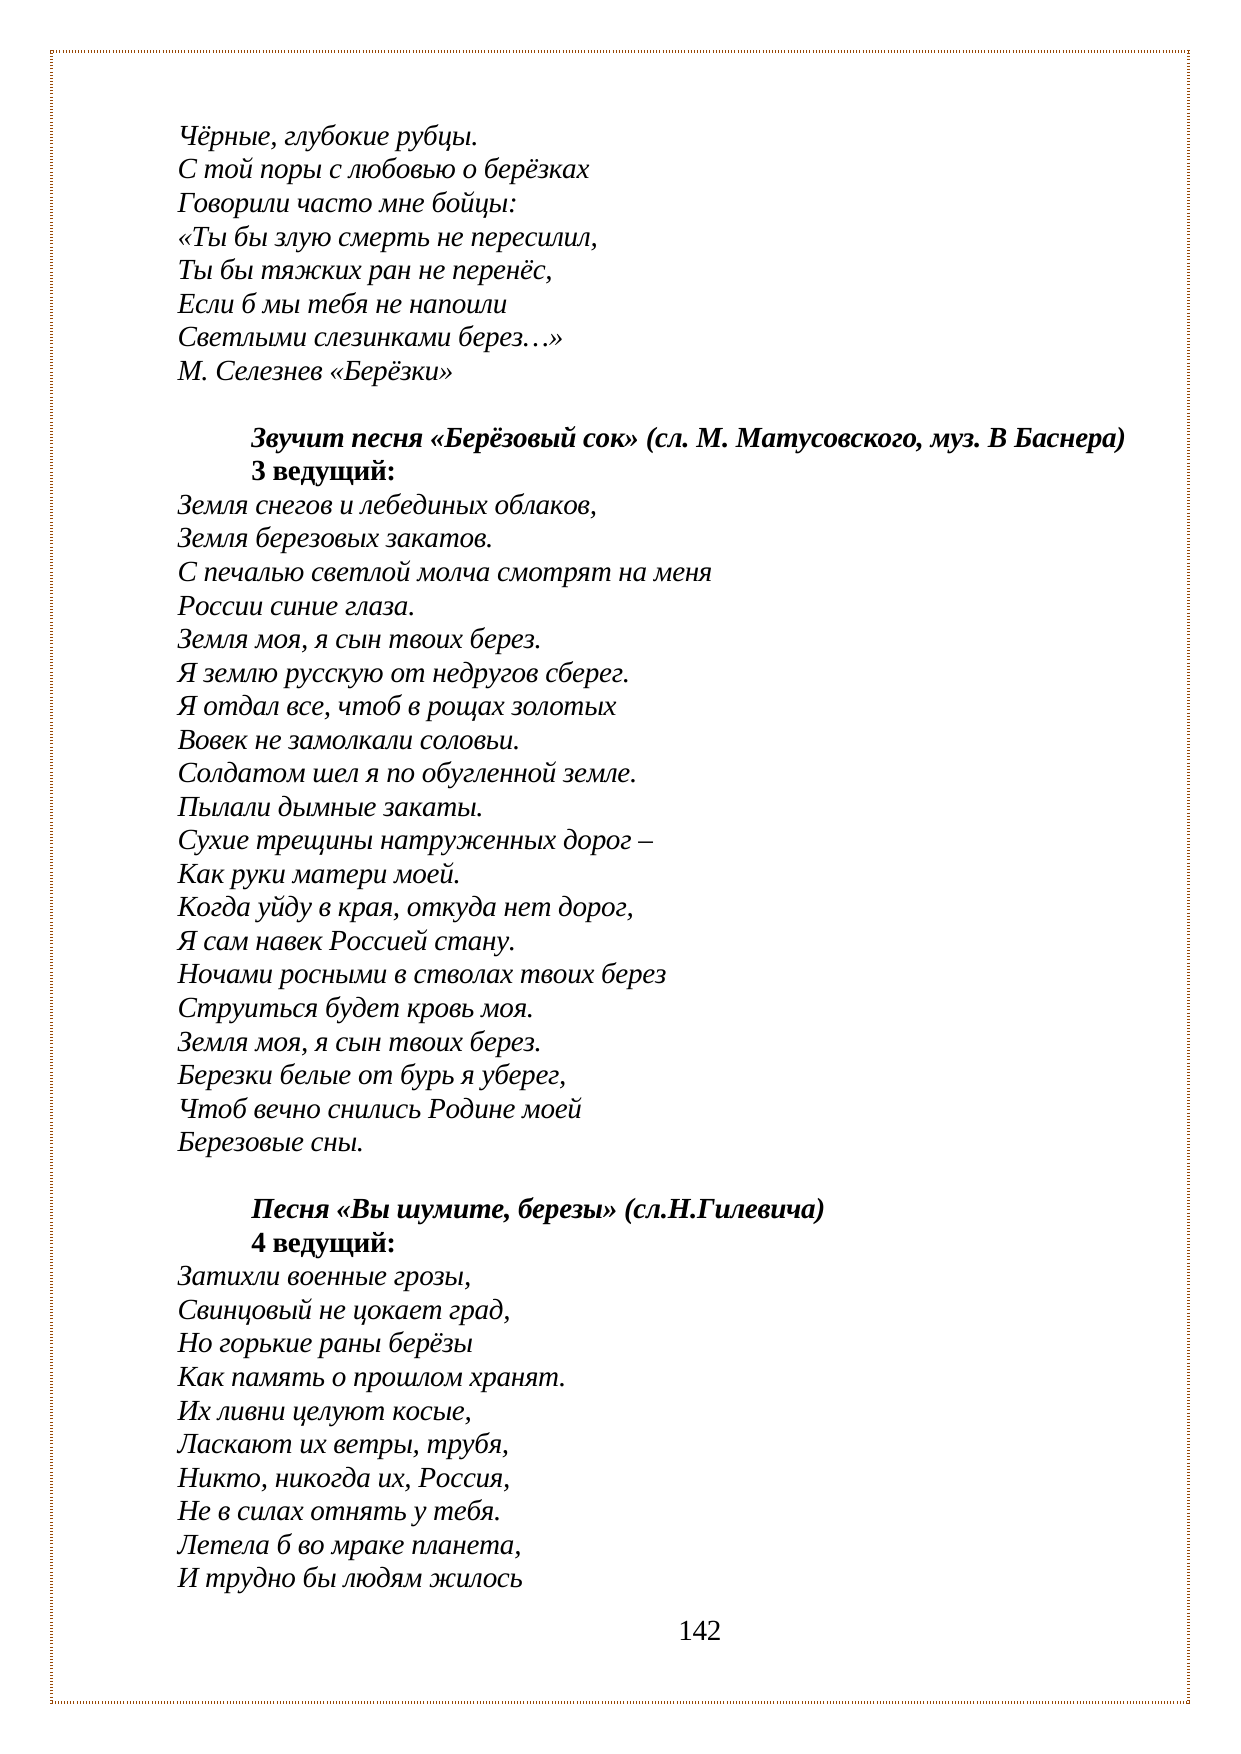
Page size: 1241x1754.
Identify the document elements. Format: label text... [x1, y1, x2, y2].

text Песня «Вы шумите, березы» (сл.Н.Гилевича) [177, 1191, 1152, 1225]
text 3 ведущий: [177, 453, 1152, 487]
text 4 ведущий: [177, 1225, 1152, 1258]
text Земля снегов и лебединых облаков, Земля березовых закатов. С печалью светлой молча смотрят на меня России синие глаза. Земля моя, я сын твоих берез. Я землю русскую от недругов сберег. Я отдал все, чтоб в рощах золотых Вовек не замолкали соловьи. Солдатом шел я по обугленной земле. Пылали дымные закаты. Сухие трещины натруженных дорог – Как руки матери моей. Когда уйду в края, откуда нет дорог, Я сам навек Россией стану. Ночами росными в стволах твоих берез Струиться будет кровь моя. Земля моя, я сын твоих берез. Березки белые от бурь я уберег, Чтоб вечно снились Родине моей Березовые сны. [177, 487, 1152, 1158]
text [177, 118, 1152, 386]
text Звучит песня «Берёзовый сок» (сл. М. Матусовского, муз. В Баснера) [177, 420, 1152, 453]
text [177, 1258, 1152, 1594]
